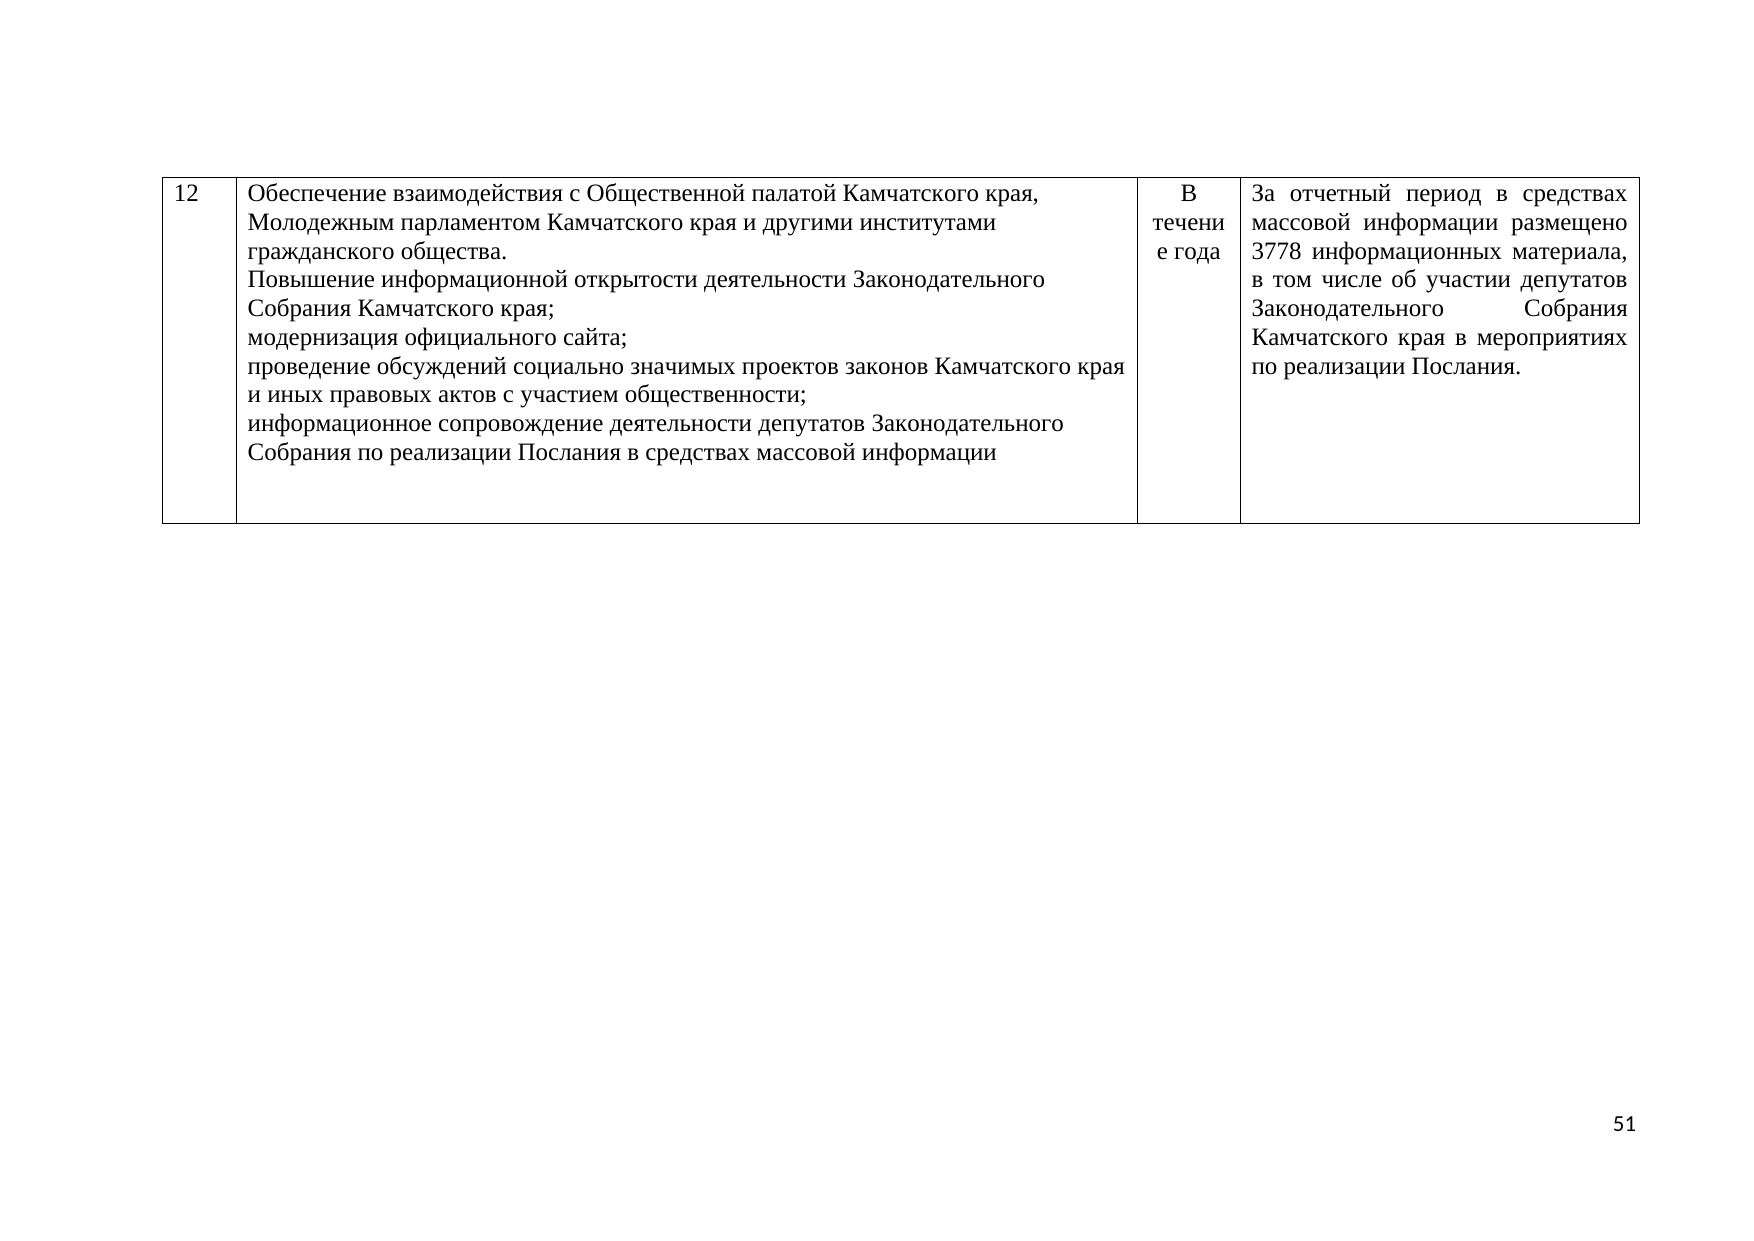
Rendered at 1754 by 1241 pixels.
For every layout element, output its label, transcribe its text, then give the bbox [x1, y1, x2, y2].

table_cell 12 [163, 178, 236, 523]
table_cell Обеспечение взаимодействия с Общественной палатой Камчатского края, Молодежным парламентом Камчатского края и другими институтами гражданского общества. Повышение информационной открытости деятельности Законодательного Собрания Камчатского края; модернизация официального сайта; проведение обсуждений социально значимых проектов законов Камчатского края и иных правовых актов с участием общественности; информационное сопровождение деятельности депутатов Законодательного Собрания по реализации Послания в средствах массовой информации [237, 178, 1137, 523]
table_cell В течение года [1138, 178, 1240, 523]
table_cell За отчетный период в средствах массовой информации размещено 3778 информационных материала, в том числе об участии депутатов Законодательного Собрания Камчатского края в мероприятиях по реализации Послания. [1241, 178, 1639, 523]
